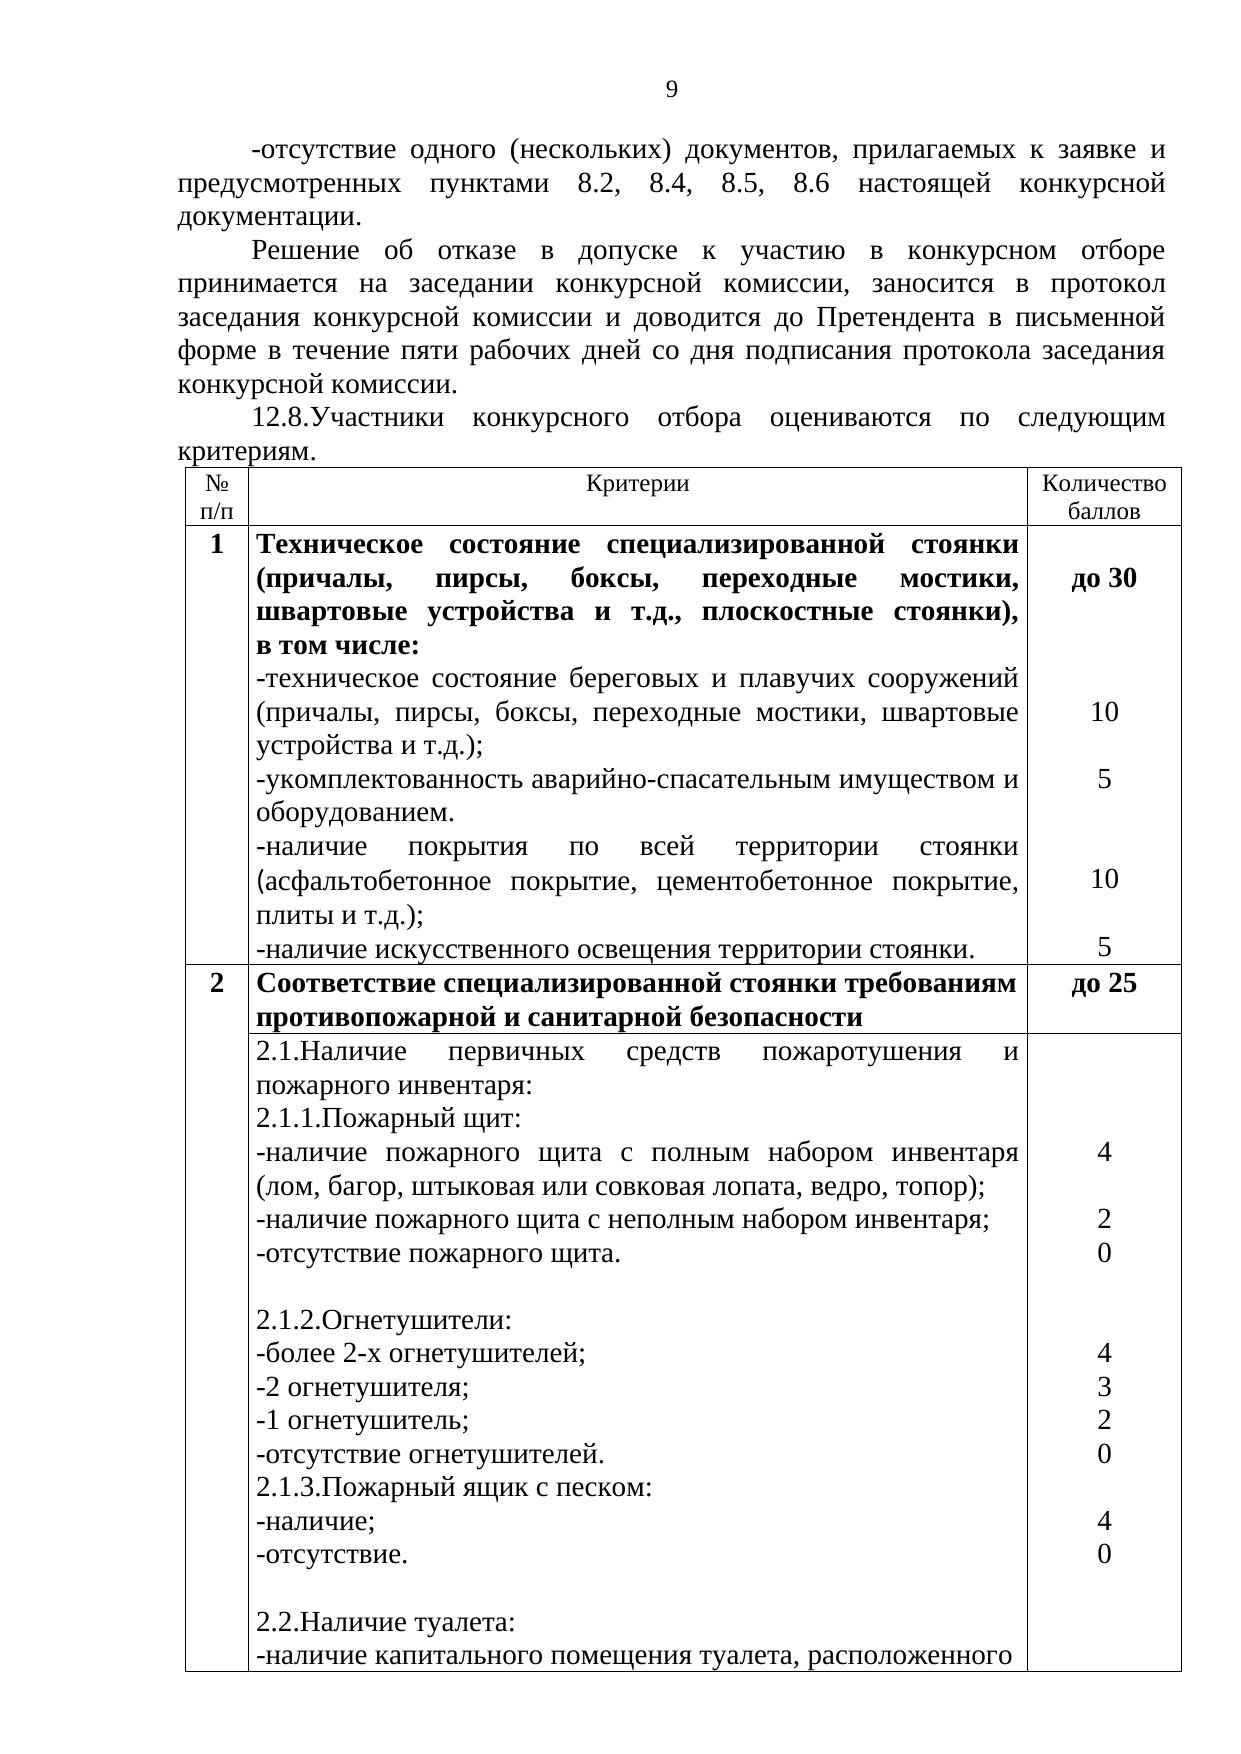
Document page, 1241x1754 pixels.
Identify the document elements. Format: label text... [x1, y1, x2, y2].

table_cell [1028, 1034, 1181, 1671]
table_header Критерии [249, 468, 1027, 525]
table_cell 1 [186, 526, 248, 964]
text -отсутствие одного (нескольких) документов, прилагаемых к заявке и предусмотренных пунктами 8.2, 8.4, 8.5, 8.6 настоящей конкурсной документации. [177, 131, 1167, 232]
table_cell до 25 [1028, 965, 1181, 1032]
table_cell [249, 1034, 1027, 1671]
table_header Количество баллов [1028, 468, 1181, 525]
table_cell до 30 10 5 10 5 [1028, 526, 1181, 964]
table_header № п/п [186, 468, 248, 525]
table_cell 2 [186, 965, 248, 1671]
table_cell Техническое состояние специализированной стоянки (причалы, пирсы, боксы, переходные мостики, швартовые устройства и т.д., плоскостные стоянки), в том числе: -техническое состояние береговых и плавучих сооружений (причалы, пирсы, боксы, переходные мостики, швартовые устройства и т.д.); -укомплектованность аварийно-спасательным имуществом и оборудованием. -наличие покрытия по всей территории стоянки (асфальтобетонное покрытие, цементобетонное покрытие, плиты и т.д.); -наличие искусственного освещения территории стоянки. [249, 526, 1027, 964]
text Решение об отказе в допуске к участию в конкурсном отборе принимается на заседании конкурсной комиссии, заносится в протокол заседания конкурсной комиссии и доводится до Претендента в письменной форме в течение пяти рабочих дней со дня подписания протокола заседания конкурсной комиссии. [177, 232, 1167, 399]
table_cell Соответствие специализированной стоянки требованиям противопожарной и санитарной безопасности [249, 965, 1027, 1032]
text 12.8.Участники конкурсного отбора оцениваются по следующим критериям. [177, 399, 1167, 467]
